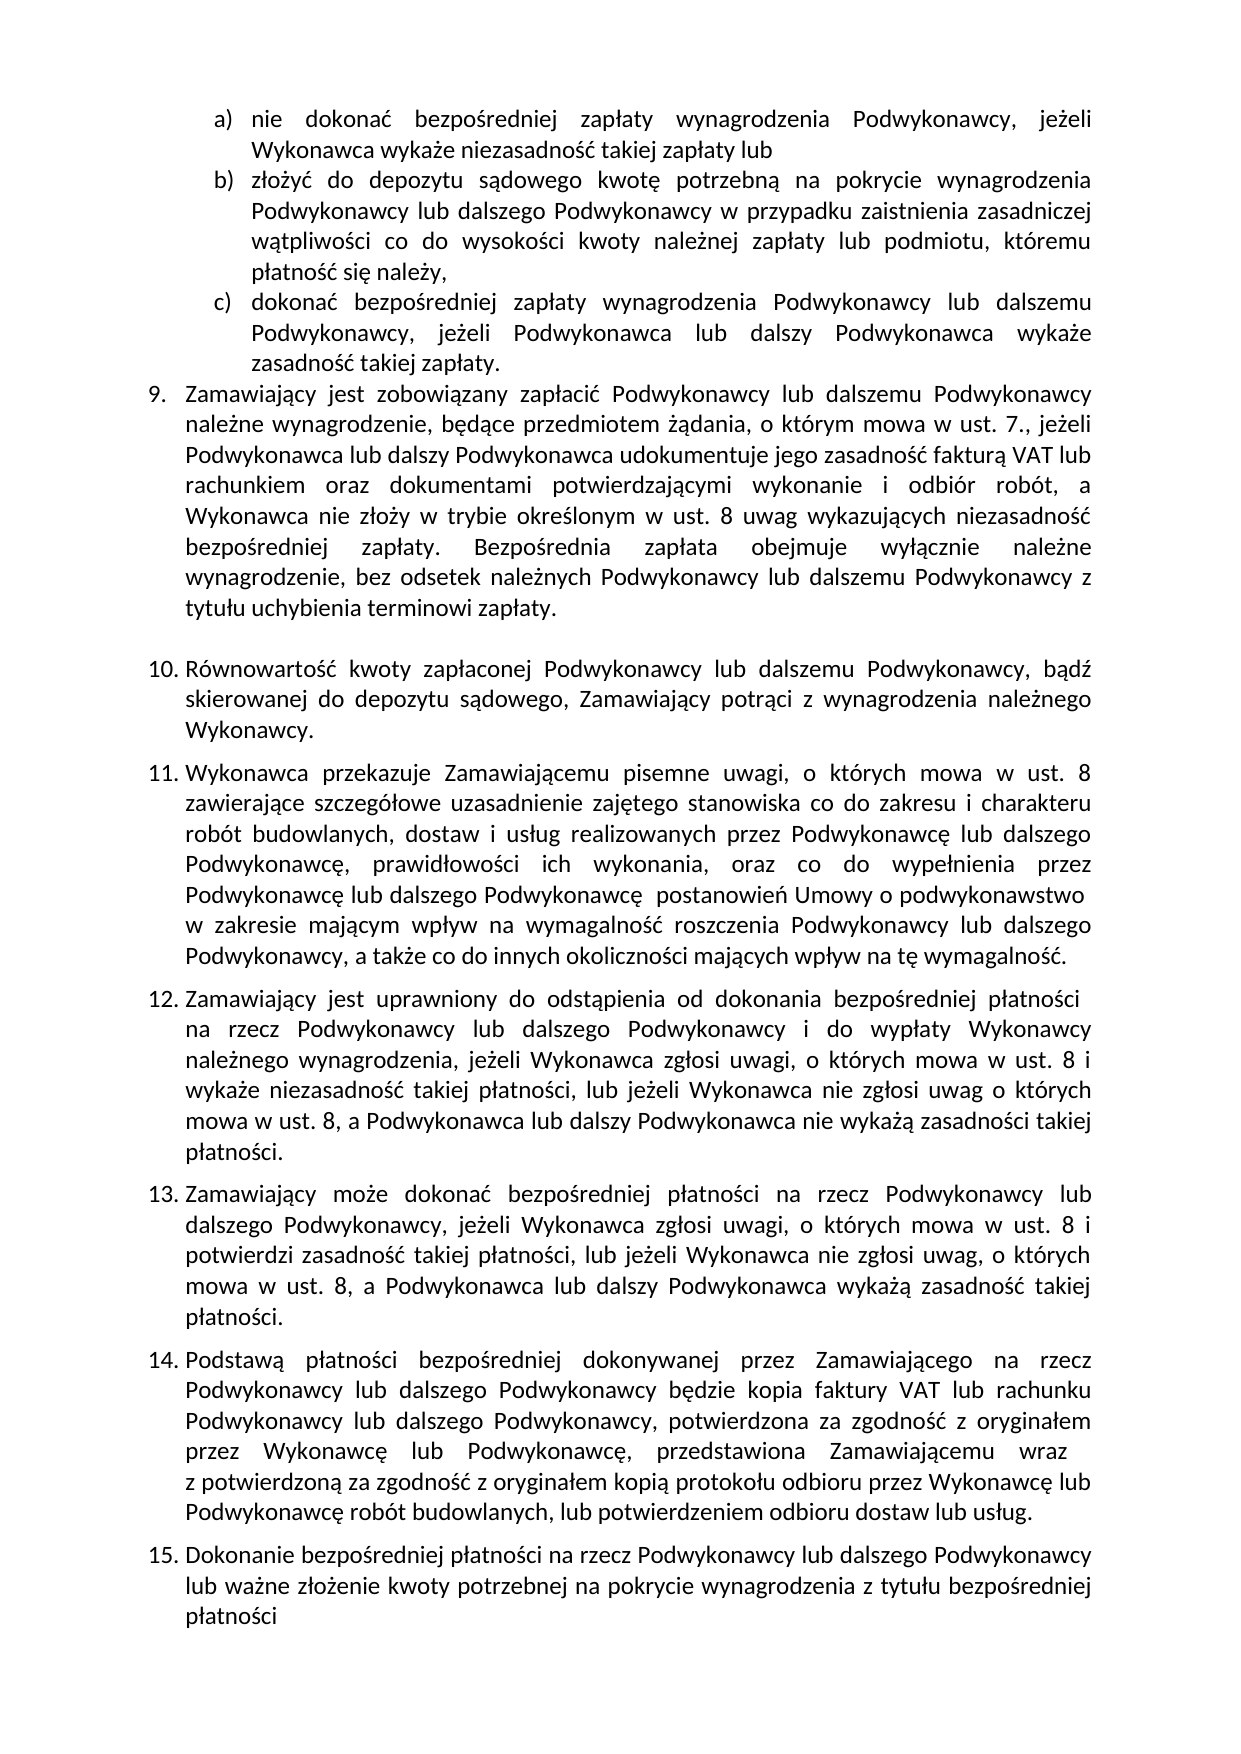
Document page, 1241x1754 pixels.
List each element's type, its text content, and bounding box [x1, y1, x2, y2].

list nie dokonać bezpośredniej zapłaty wynagrodzenia Podwykonawcy, jeżeli Wykonawca wykaże niezasadność takiej zapłaty lub [213, 103, 1093, 164]
list Zamawiający jest zobowiązany zapłacić Podwykonawcy lub dalszemu Podwykonawcy należne wynagrodzenie, będące przedmiotem żądania, o którym mowa w ust. 7., jeżeli Podwykonawca lub dalszy Podwykonawca udokumentuje jego zasadność fakturą VAT lub rachunkiem oraz dokumentami potwierdzającymi wykonanie i odbiór robót, a Wykonawca nie złoży w trybie określonym w ust. 8 uwag wykazujących niezasadność bezpośredniej zapłaty. Bezpośrednia zapłata obejmuje wyłącznie należne wynagrodzenie, bez odsetek należnych Podwykonawcy lub dalszemu Podwykonawcy z tytułu uchybienia terminowi zapłaty. [148, 378, 1093, 622]
list Wykonawca przekazuje Zamawiającemu pisemne uwagi, o których mowa w ust. 8 zawierające szczegółowe uzasadnienie zajętego stanowiska co do zakresu i charakteru robót budowlanych, dostaw i usług realizowanych przez Podwykonawcę lub dalszego Podwykonawcę, prawidłowości ich wykonania, oraz co do wypełnienia przez Podwykonawcę lub dalszego Podwykonawcę postanowień Umowy o podwykonawstwo w zakresie mającym wpływ na wymagalność roszczenia Podwykonawcy lub dalszego Podwykonawcy, a także co do innych okoliczności mających wpływ na tę wymagalność. [148, 757, 1093, 971]
list Podstawą płatności bezpośredniej dokonywanej przez Zamawiającego na rzecz Podwykonawcy lub dalszego Podwykonawcy będzie kopia faktury VAT lub rachunku Podwykonawcy lub dalszego Podwykonawcy, potwierdzona za zgodność z oryginałem przez Wykonawcę lub Podwykonawcę, przedstawiona Zamawiającemu wraz z potwierdzoną za zgodność z oryginałem kopią protokołu odbioru przez Wykonawcę lub Podwykonawcę robót budowlanych, lub potwierdzeniem odbioru dostaw lub usług. [148, 1344, 1093, 1527]
list Zamawiający może dokonać bezpośredniej płatności na rzecz Podwykonawcy lub dalszego Podwykonawcy, jeżeli Wykonawca zgłosi uwagi, o których mowa w ust. 8 i potwierdzi zasadność takiej płatności, lub jeżeli Wykonawca nie zgłosi uwag, o których mowa w ust. 8, a Podwykonawca lub dalszy Podwykonawca wykażą zasadność takiej płatności. [148, 1179, 1093, 1331]
list dokonać bezpośredniej zapłaty wynagrodzenia Podwykonawcy lub dalszemu Podwykonawcy, jeżeli Podwykonawca lub dalszy Podwykonawca wykaże zasadność takiej zapłaty. [213, 287, 1093, 378]
list Równowartość kwoty zapłaconej Podwykonawcy lub dalszemu Podwykonawcy, bądź skierowanej do depozytu sądowego, Zamawiający potrąci z wynagrodzenia należnego Wykonawcy. [148, 653, 1093, 744]
list Zamawiający jest uprawniony do odstąpienia od dokonania bezpośredniej płatności na rzecz Podwykonawcy lub dalszego Podwykonawcy i do wypłaty Wykonawcy należnego wynagrodzenia, jeżeli Wykonawca zgłosi uwagi, o których mowa w ust. 8 i wykaże niezasadność takiej płatności, lub jeżeli Wykonawca nie zgłosi uwag o których mowa w ust. 8, a Podwykonawca lub dalszy Podwykonawca nie wykażą zasadności takiej płatności. [148, 983, 1093, 1166]
list złożyć do depozytu sądowego kwotę potrzebną na pokrycie wynagrodzenia Podwykonawcy lub dalszego Podwykonawcy w przypadku zaistnienia zasadniczej wątpliwości co do wysokości kwoty należnej zapłaty lub podmiotu, któremu płatność się należy, [213, 164, 1093, 287]
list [148, 1539, 1093, 1631]
